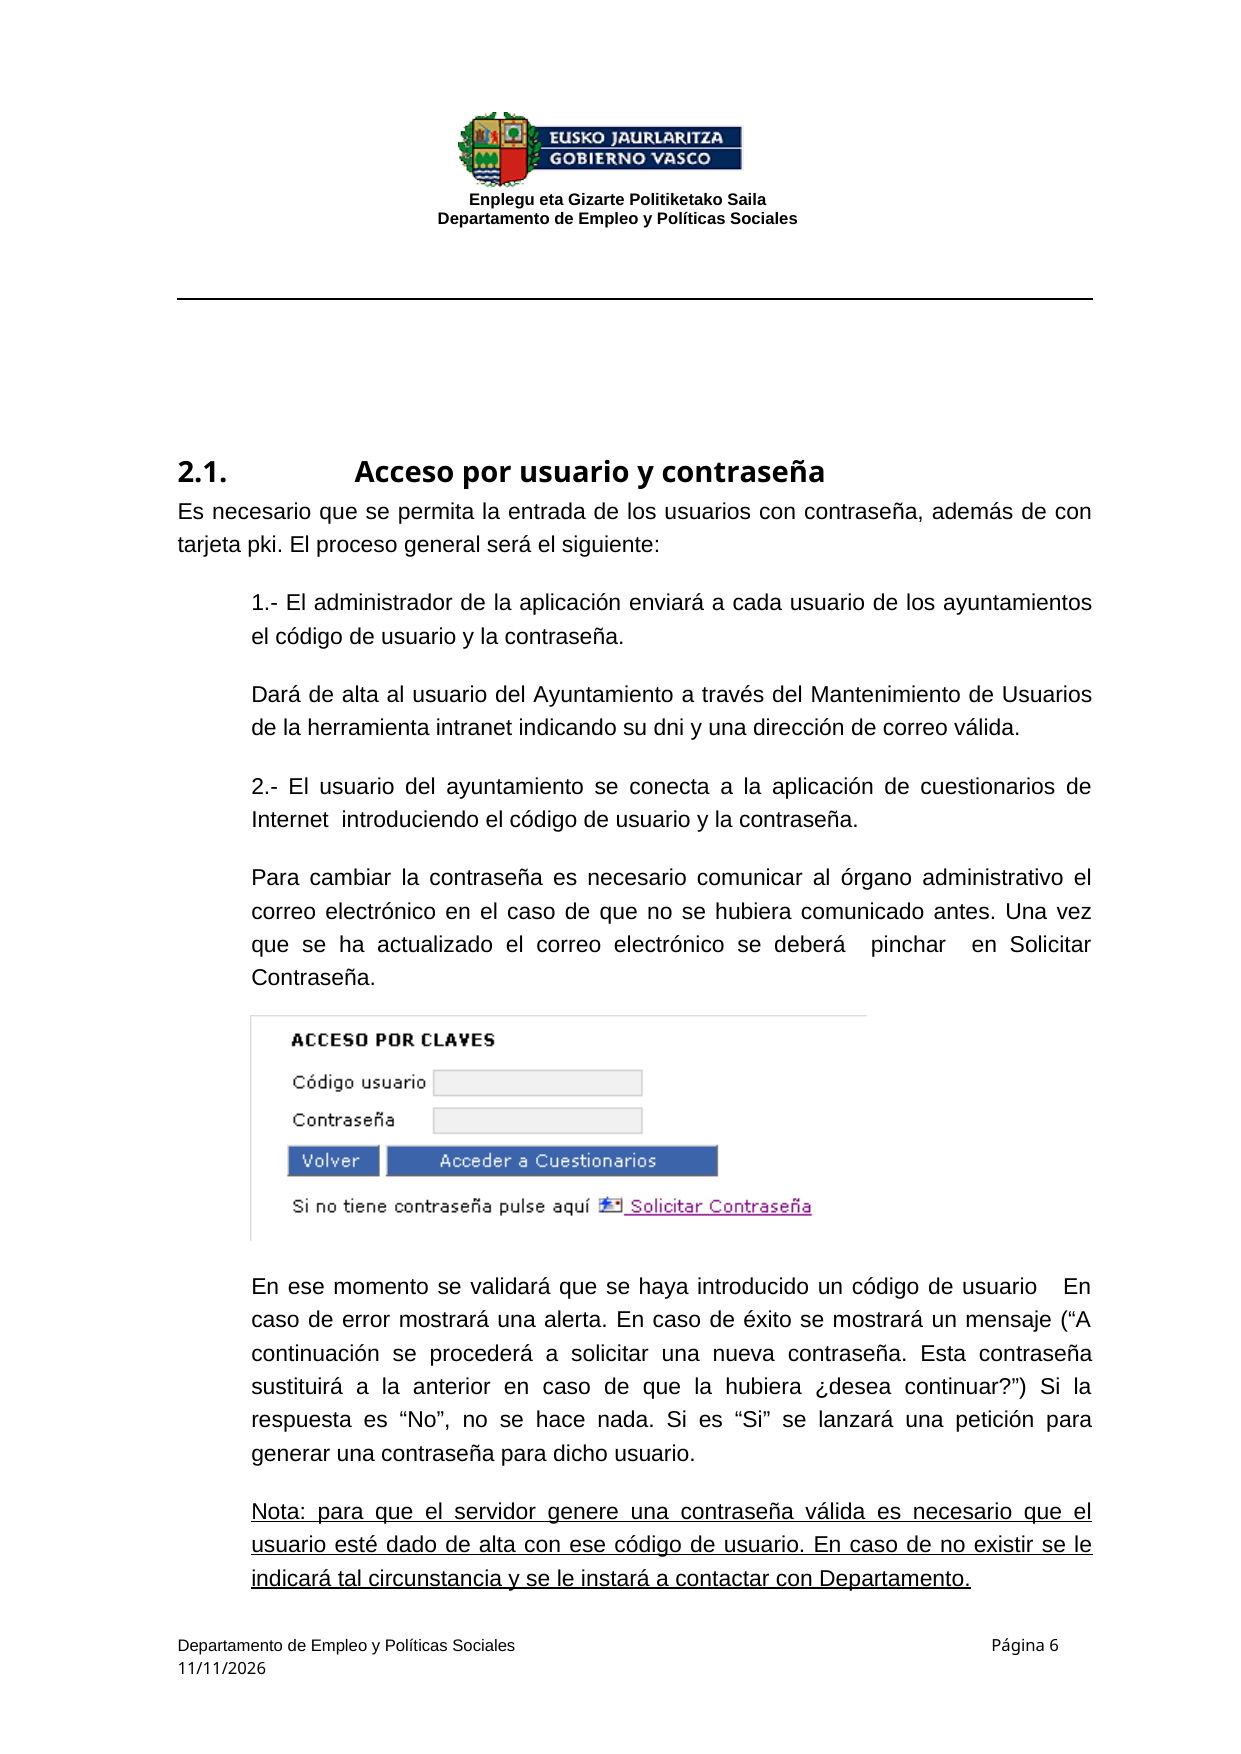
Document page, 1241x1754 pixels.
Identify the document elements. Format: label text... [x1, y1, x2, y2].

picture [250, 1015, 867, 1241]
text Nota: para que el servidor genere una contraseña válida es necesario que el usuario esté dado de alta con ese código de usuario. En caso de no existir se le indicará tal circunstancia y se le instará a contactar con Departamento. [251, 1555, 1093, 1591]
picture [458, 112, 745, 249]
subtitle Acceso por usuario y contraseña [177, 451, 1093, 491]
text 1.- El administrador de la aplicación enviará a cada usuario de los ayuntamientos el código de usuario y la contraseña. [251, 582, 1093, 649]
text Es necesario que se permita la entrada de los usuarios con contraseña, además de con tarjeta pki. El proceso general será el siguiente: [177, 491, 1093, 557]
text Nota: para que el servidor genere una contraseña válida es necesario que el usuario esté dado de alta con ese código de usuario. En caso de no existir se le indicará tal circunstancia y se le instará a contactar con Departamento. [251, 1491, 1093, 1554]
text 2.- El usuario del ayuntamiento se conecta a la aplicación de cuestionarios de Internet introduciendo el código de usuario y la contraseña. [251, 766, 1093, 832]
text En ese momento se validará que se haya introducido un código de usuario En caso de error mostrará una alerta. En caso de éxito se mostrará un mensaje (“A continuación se procederá a solicitar una nueva contraseña. Esta contraseña sustituirá a la anterior en caso de que la hubiera ¿desea continuar?”) Si la respuesta es “No”, no se hace nada. Si es “Si” se lanzará una petición para generar una contraseña para dicho usuario. [251, 1266, 1093, 1466]
text Para cambiar la contraseña es necesario comunicar al órgano administrativo el correo electrónico en el caso de que no se hubiera comunicado antes. Una vez que se ha actualizado el correo electrónico se deberá pinchar en Solicitar Contraseña. [251, 857, 1093, 991]
text Dará de alta al usuario del Ayuntamiento a través del Mantenimiento de Usuarios de la herramienta intranet indicando su dni y una dirección de correo válida. [251, 674, 1093, 741]
